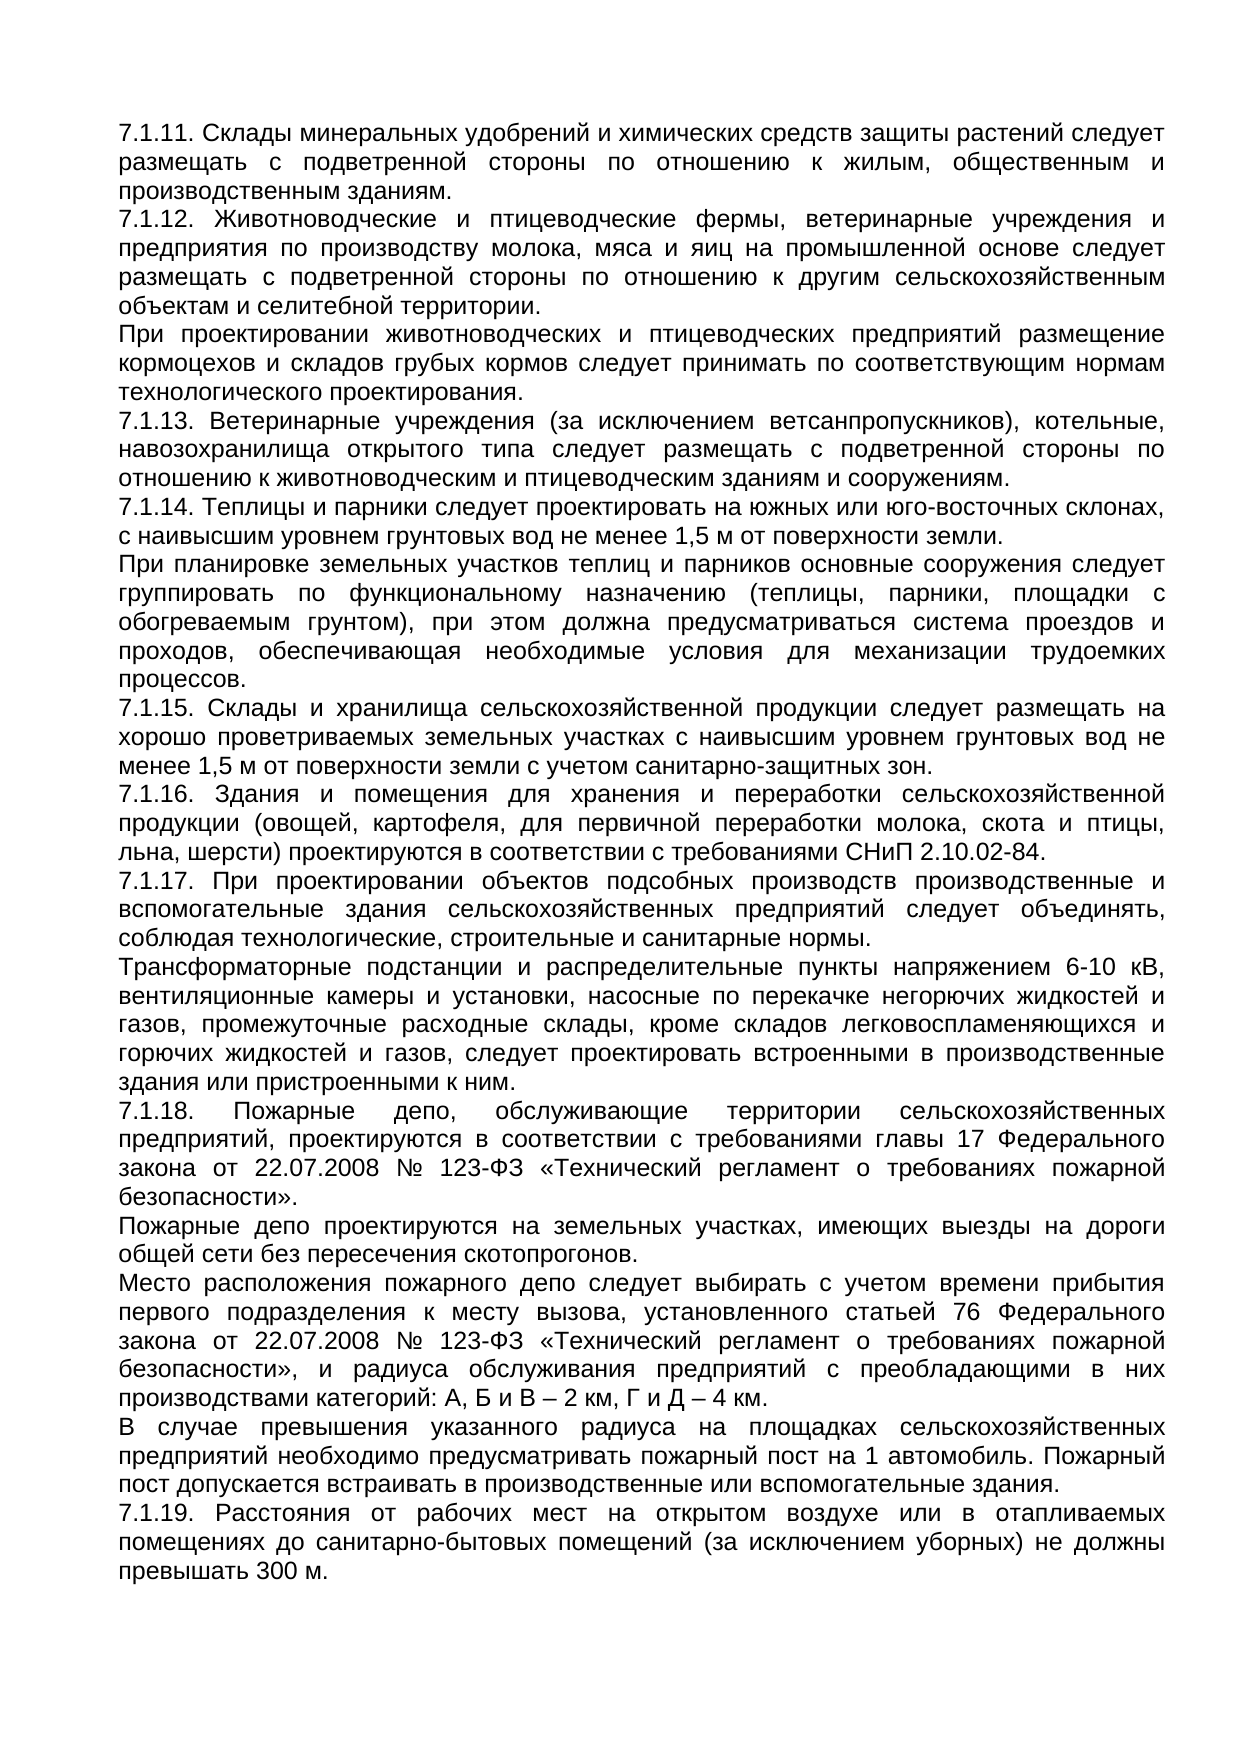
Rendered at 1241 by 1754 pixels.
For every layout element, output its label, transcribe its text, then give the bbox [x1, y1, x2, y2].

text 7.1.15. Склады и хранилища сельскохозяйственной продукции следует размещать на хорошо проветриваемых земельных участках с наивысшим уровнем грунтовых вод не менее от поверхности земли с учетом санитарно-защитных зон. [118, 693, 1167, 779]
text 7.1.12. Животноводческие и птицеводческие фермы, ветеринарные учреждения и предприятия по производству молока, мяса и яиц на промышленной основе следует размещать с подветренной стороны по отношению к другим сельскохозяйственным объектам и селитебной территории. [118, 204, 1167, 319]
text 7.1.14. Теплицы и парники следует проектировать на южных или юго-восточных склонах, с наивысшим уровнем грунтовых вод не менее от поверхности земли. [118, 492, 1167, 549]
text Трансформаторные подстанции и распределительные пункты напряжением 6-10 кВ, вентиляционные камеры и установки, насосные по перекачке негорючих жидкостей и газов, промежуточные расходные склады, кроме складов легковоспламеняющихся и горючих жидкостей и газов, следует проектировать встроенными в производственные здания или пристроенными к ним. [118, 952, 1167, 1096]
text 7.1.17. При проектировании объектов подсобных производств производственные и вспомогательные здания сельскохозяйственных предприятий следует объединять, соблюдая технологические, строительные и санитарные нормы. [118, 866, 1167, 952]
text 7.1.11. Склады минеральных удобрений и химических средств защиты растений следует размещать с подветренной стороны по отношению к жилым, общественным и производственным зданиям. [118, 118, 1167, 204]
text В случае превышения указанного радиуса на площадках сельскохозяйственных предприятий необходимо предусматривать пожарный пост на 1 автомобиль. Пожарный пост допускается встраивать в производственные или вспомогательные здания. [118, 1412, 1167, 1498]
text Пожарные депо проектируются на земельных участках, имеющих выезды на дороги общей сети без пересечения скотопрогонов. [118, 1211, 1167, 1268]
text При проектировании животноводческих и птицеводческих предприятий размещение кормоцехов и складов грубых кормов следует принимать по соответствующим нормам технологического проектирования. [118, 319, 1167, 406]
text 7.1.19. Расстояния от рабочих мест на открытом воздухе или в отапливаемых помещениях до санитарно-бытовых помещений (за исключением уборных) не должны превышать . [118, 1498, 1167, 1584]
text 7.1.16. Здания и помещения для хранения и переработки сельскохозяйственной продукции (овощей, картофеля, для первичной переработки молока, скота и птицы, льна, шерсти) проектируются в соответствии с требованиями СНиП 2.10.02-84. [118, 779, 1167, 866]
text 7.1.13. Ветеринарные учреждения (за исключением ветсанпропускников), котельные, навозохранилища открытого типа следует размещать с подветренной стороны по отношению к животноводческим и птицеводческим зданиям и сооружениям. [118, 406, 1167, 492]
text При планировке земельных участков теплиц и парников основные сооружения следует группировать по функциональному назначению (теплицы, парники, площадки с обогреваемым грунтом), при этом должна предусматриваться система проездов и проходов, обеспечивающая необходимые условия для механизации трудоемких процессов. [118, 549, 1167, 693]
text Место расположения пожарного депо следует выбирать с учетом времени прибытия первого подразделения к месту вызова, установленного статьей 76 Федерального закона от 22.07.2008 № 123-ФЗ «Технический регламент о требованиях пожарной безопасности», и радиуса обслуживания предприятий с преобладающими в них производствами категорий: А, Б и В – , Г и Д – . [118, 1268, 1167, 1412]
text 7.1.18. Пожарные депо, обслуживающие территории сельскохозяйственных предприятий, проектируются в соответствии с требованиями главы 17 Федерального закона от 22.07.2008 № 123-ФЗ «Технический регламент о требованиях пожарной безопасности». [118, 1096, 1167, 1211]
